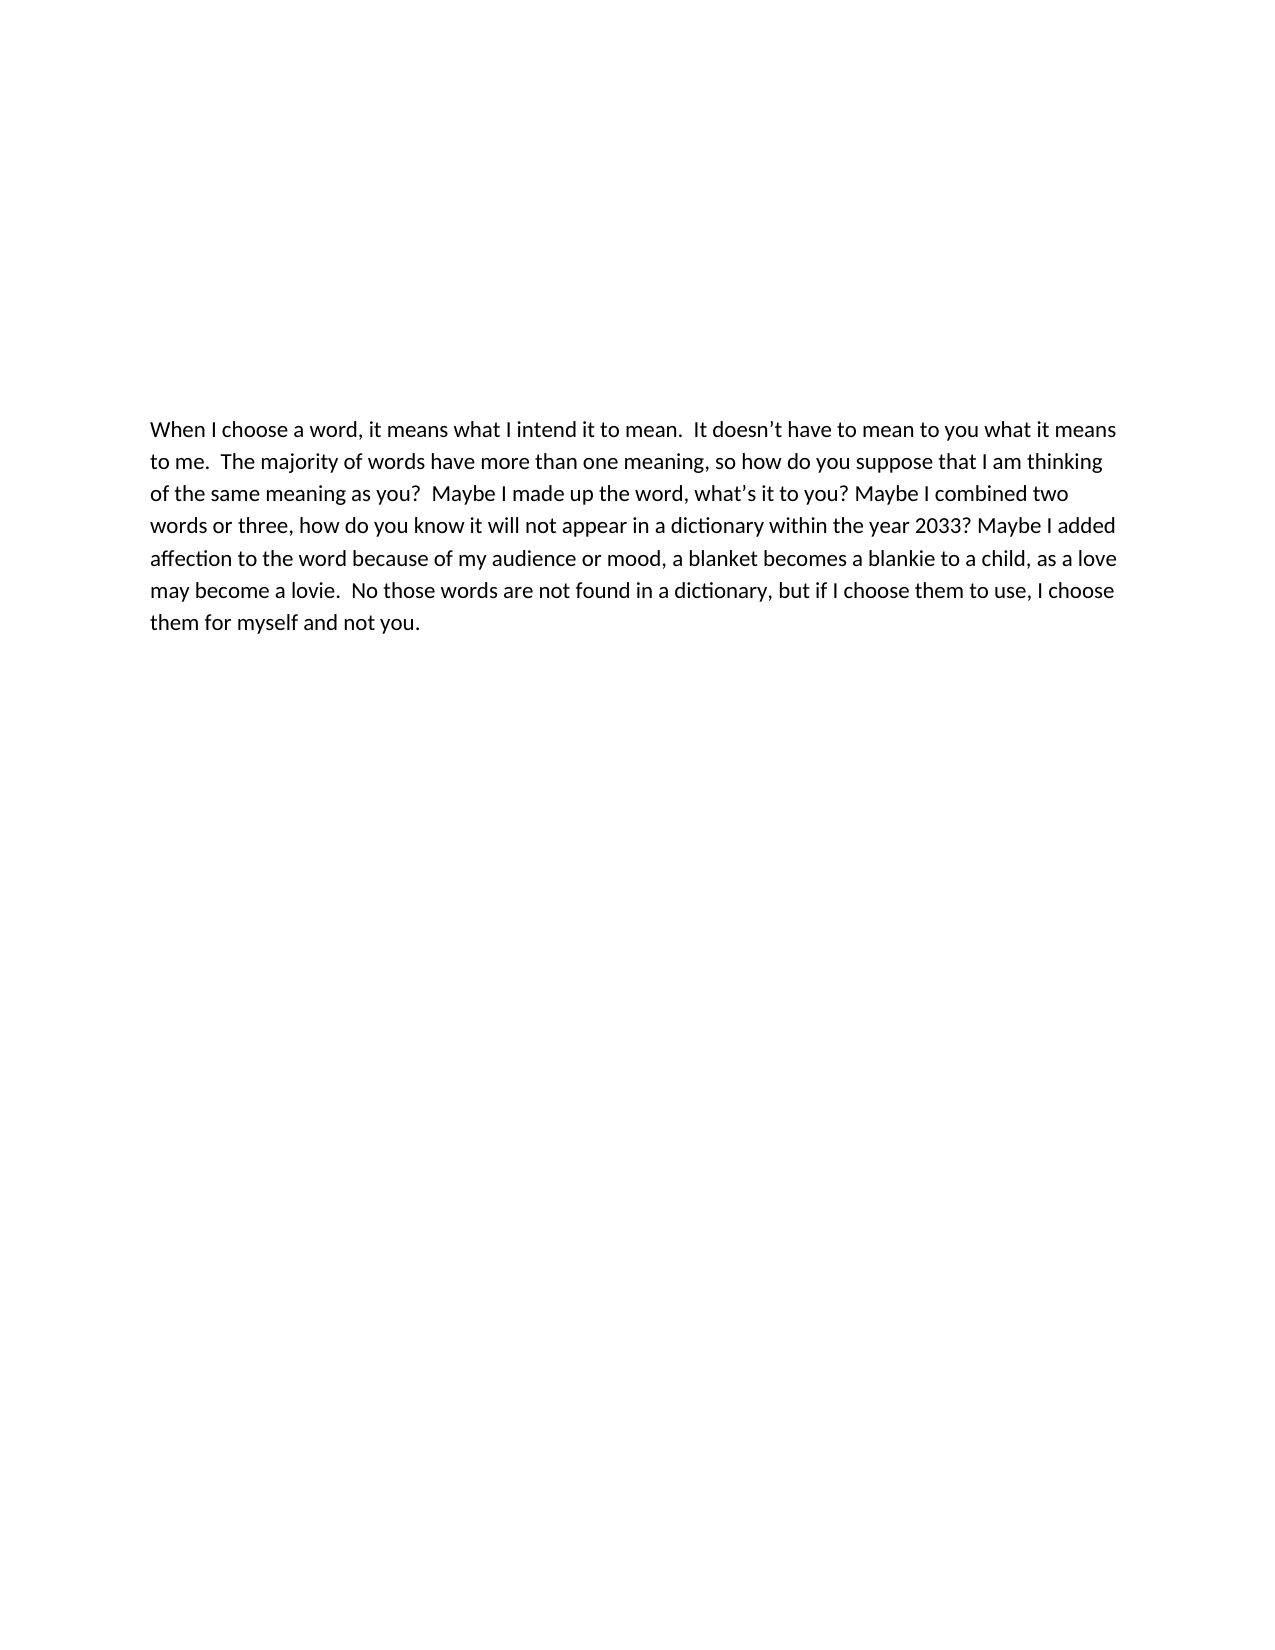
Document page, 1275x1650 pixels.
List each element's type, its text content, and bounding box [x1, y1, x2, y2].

text When I choose a word, it means what I intend it to mean. It doesn’t have to mean to you what it means to me. The majority of words have more than one meaning, so how do you suppose that I am thinking of the same meaning as you? Maybe I made up the word, what’s it to you? Maybe I combined two words or three, how do you know it will not appear in a dictionary within the year 2033? Maybe I added affection to the word because of my audience or mood, a blanket becomes a blankie to a child, as a love may become a lovie. No those words are not found in a dictionary, but if I choose them to use, I choose them for myself and not you. [150, 415, 1125, 636]
